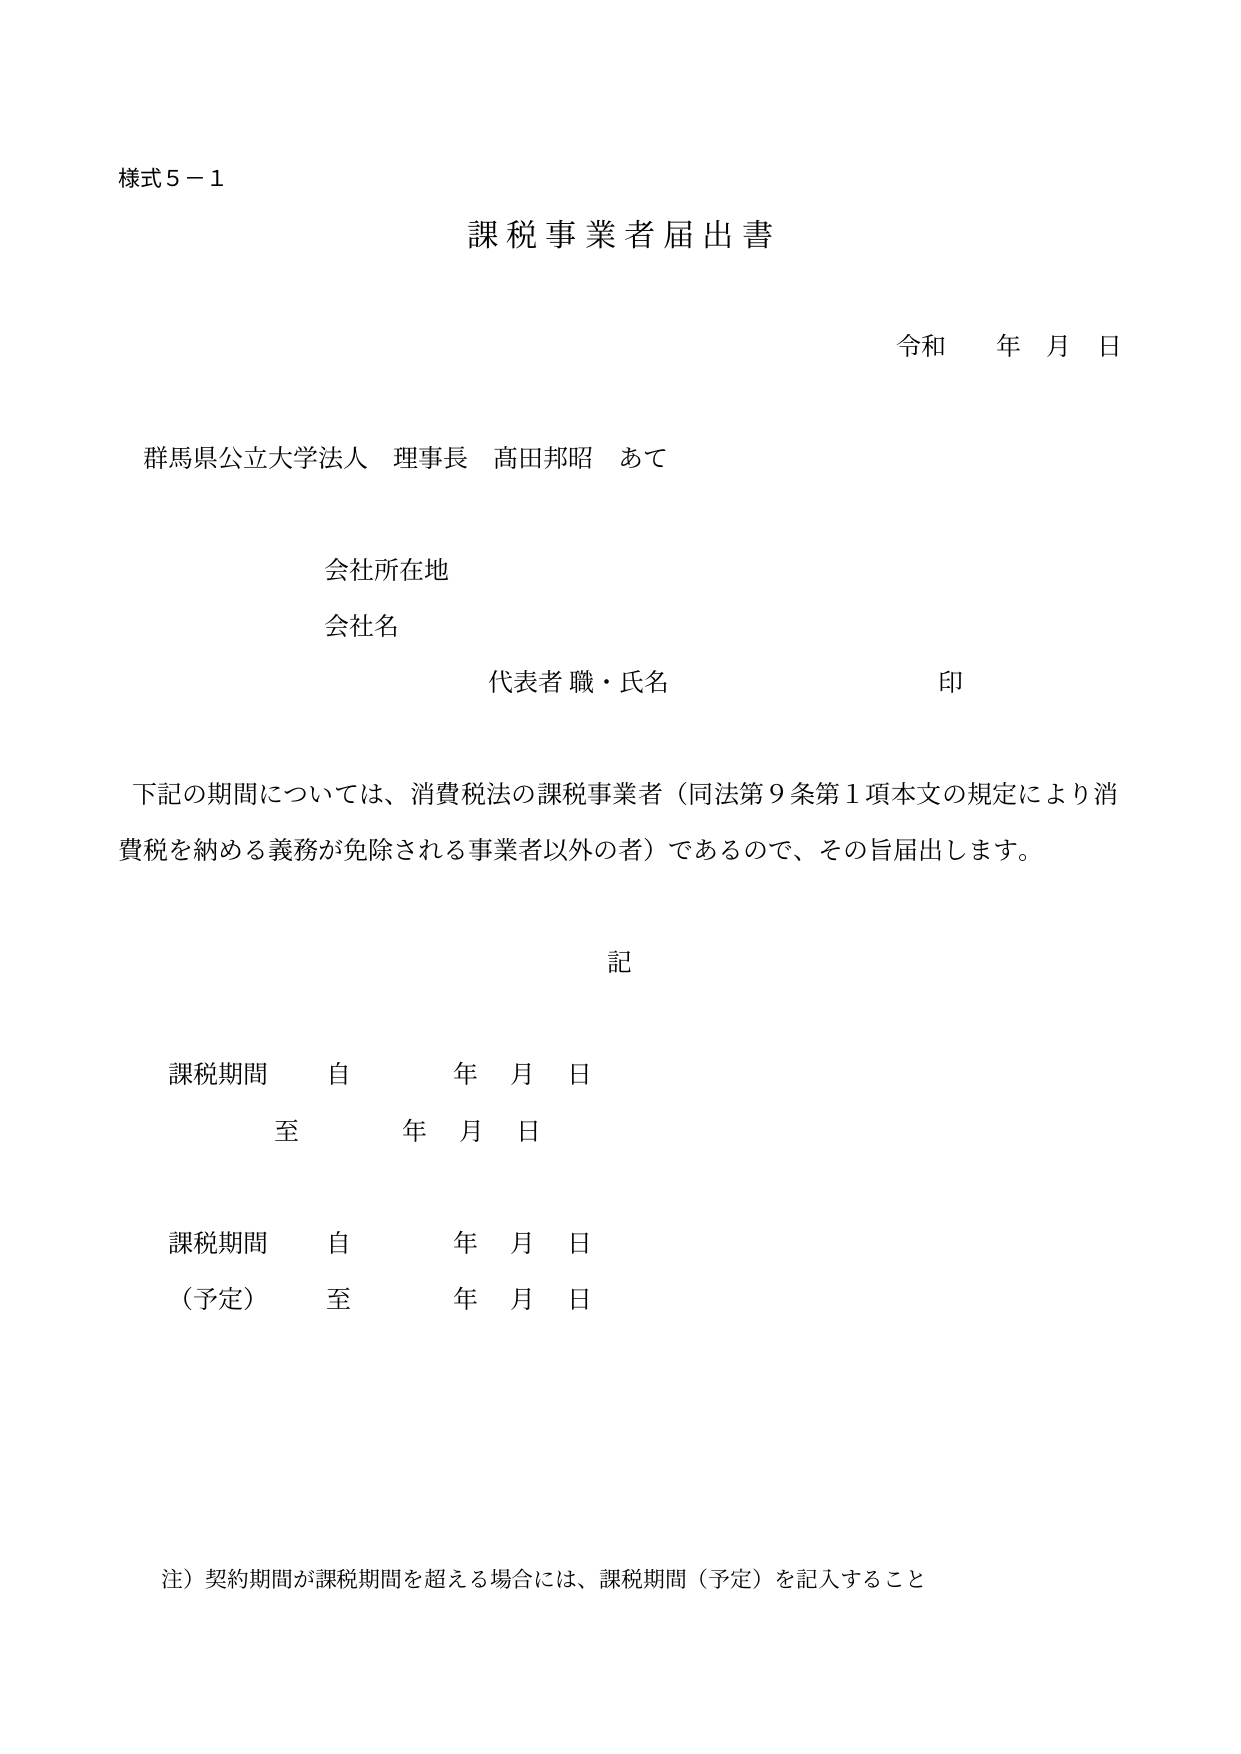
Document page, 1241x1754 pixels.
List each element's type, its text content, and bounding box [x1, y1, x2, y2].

text 令和 年 月 日 [118, 317, 1122, 373]
text 課税期間 自 年 月 日 [118, 1045, 1122, 1101]
text 記 [118, 933, 1122, 989]
text 様式５－１ [118, 148, 1122, 204]
text 会社名 [118, 597, 1122, 653]
text 群馬県公立大学法人 理事長 髙田邦昭 あて [118, 429, 1122, 485]
text 課税期間 自 年 月 日 [118, 1213, 1122, 1269]
text 注）契約期間が課税期間を超える場合には、課税期間（予定）を記入すること [162, 1549, 1122, 1606]
text 代表者 職・氏名 印 [118, 653, 1122, 709]
text 課 税 事 業 者 届 出 書 [118, 204, 1122, 261]
text 会社所在地 [118, 541, 1122, 597]
text 下記の期間については、消費税法の課税事業者（同法第９条第１項本文の規定により消費税を納める義務が免除される事業者以外の者）であるので、その旨届出します。 [118, 765, 1122, 877]
text 至 年 月 日 [118, 1101, 1122, 1157]
text （予定） 至 年 月 日 [118, 1269, 1122, 1325]
